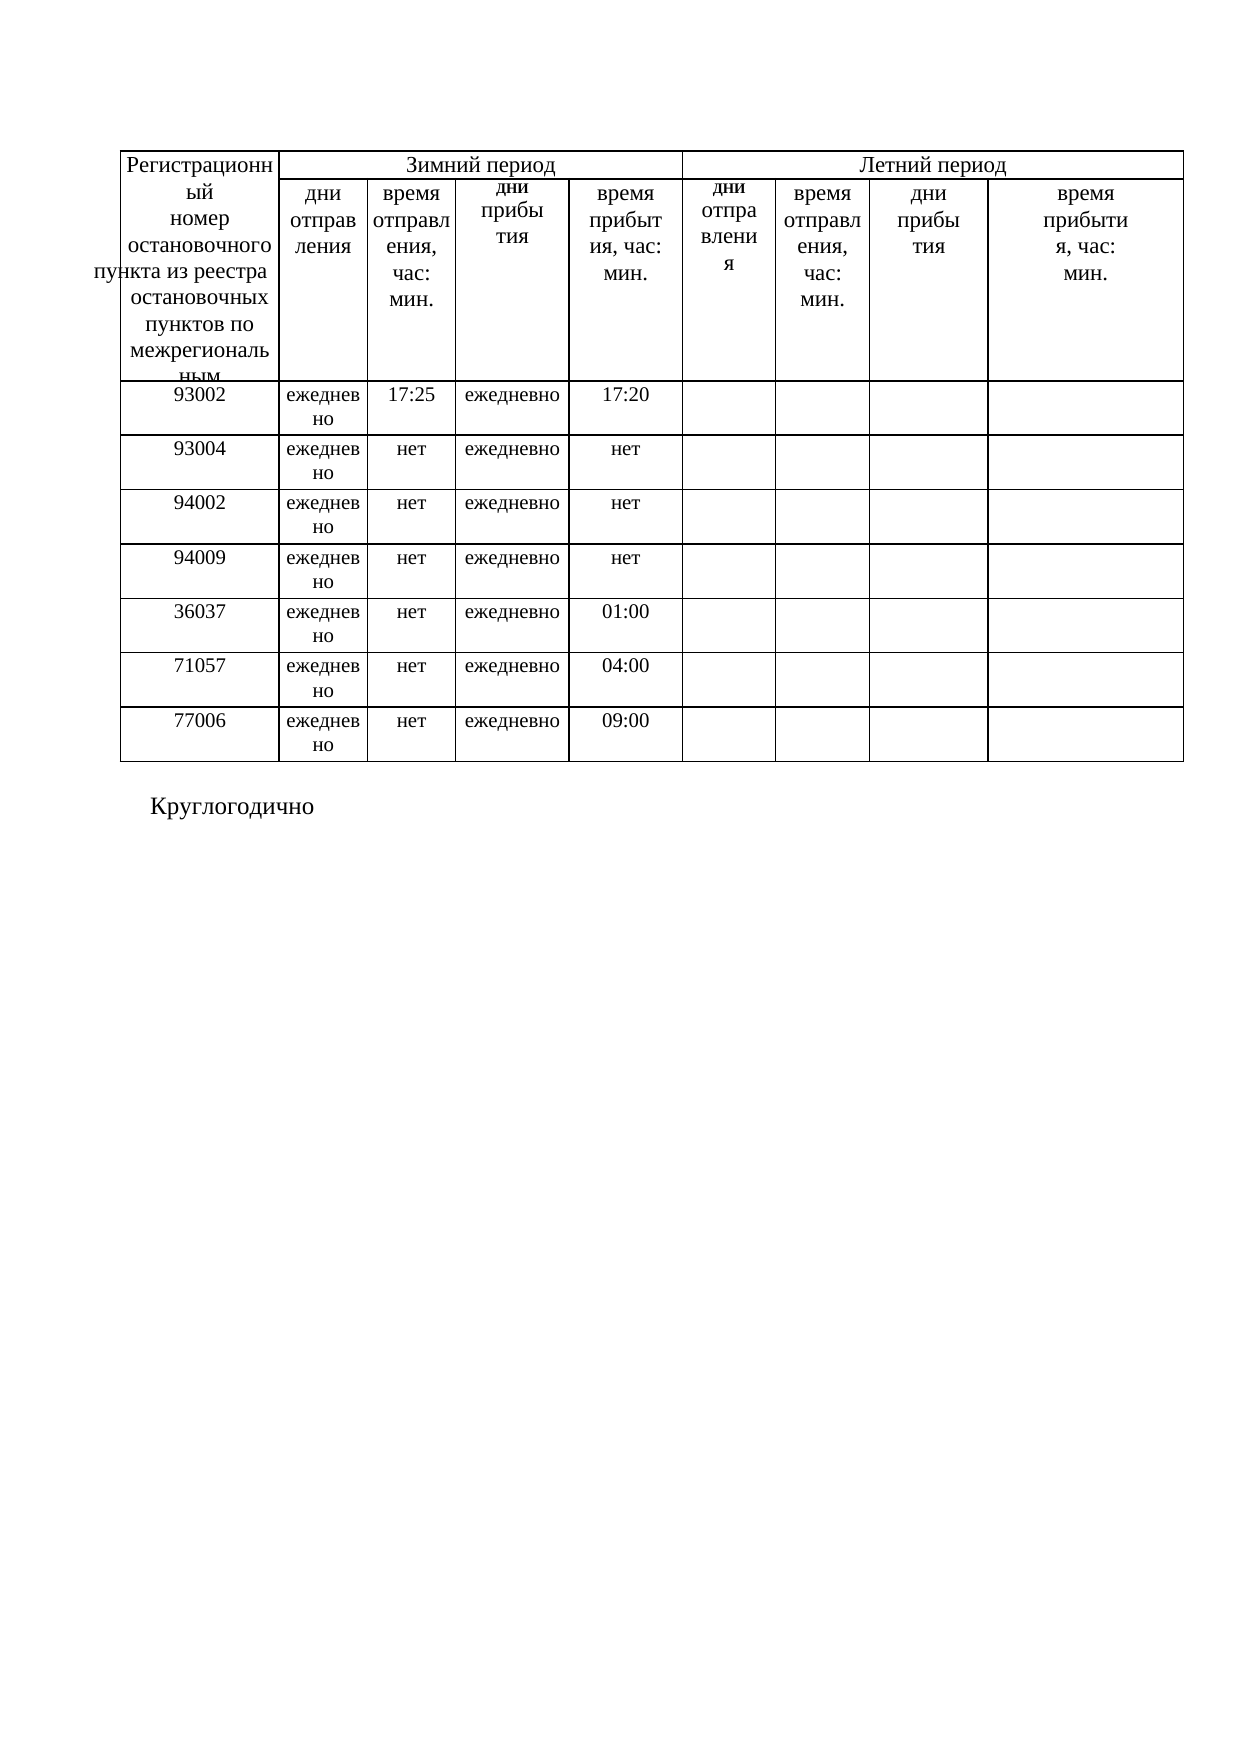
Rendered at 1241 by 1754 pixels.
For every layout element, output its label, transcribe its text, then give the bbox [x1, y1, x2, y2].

table_cell [989, 545, 1183, 597]
table_cell нет [570, 436, 682, 489]
table_cell [776, 382, 869, 434]
table_header Зимний период [280, 152, 682, 178]
text Круглогодично [150, 791, 1090, 820]
table_cell 17:25 [368, 382, 455, 434]
table_cell нет [570, 545, 682, 597]
table_cell [989, 382, 1183, 434]
table_cell ежедневно [456, 708, 568, 761]
table_cell 71057 [121, 653, 278, 706]
table_cell [870, 545, 987, 597]
table_cell [870, 599, 987, 652]
table_cell [776, 545, 869, 597]
table_cell [776, 653, 869, 706]
table_cell нет [368, 599, 455, 652]
table_cell [683, 545, 775, 597]
table_header Регистрационный номер остановочного пункта из реестра остановочных пунктов по межрегиональным маршрутам регулярных перевозок [121, 152, 278, 380]
table_cell [870, 490, 987, 543]
table_cell ежедневно [280, 653, 367, 706]
table_cell 01:00 [570, 599, 682, 652]
table_cell ежедневно [456, 545, 568, 597]
table_cell [683, 653, 775, 706]
table_cell [683, 708, 775, 761]
table_cell [989, 436, 1183, 489]
table_cell 77006 [121, 708, 278, 761]
table_cell нет [368, 653, 455, 706]
table_cell [683, 382, 775, 434]
table_cell ежедневно [280, 708, 367, 761]
table_cell ежедневно [456, 382, 568, 434]
table_cell 04:00 [570, 653, 682, 706]
table_cell ежедневно [280, 599, 367, 652]
table_cell 93002 [121, 382, 278, 434]
table_cell [870, 436, 987, 489]
table_cell время прибыт ия, час: мин. [570, 180, 682, 380]
table_cell время отправл ения, час: мин. [368, 180, 455, 380]
table_cell [989, 490, 1183, 543]
table_cell [870, 653, 987, 706]
table_cell ежедневно [456, 653, 568, 706]
table_cell дни прибы тия [870, 180, 987, 380]
table_cell ежедневно [280, 545, 367, 597]
table_cell нет [570, 490, 682, 543]
table_cell 09:00 [570, 708, 682, 761]
table_cell нет [368, 545, 455, 597]
table_cell [776, 490, 869, 543]
table_cell 94009 [121, 545, 278, 597]
table_cell время отправл ения, час: мин. [776, 180, 869, 380]
table_cell [989, 653, 1183, 706]
table_cell [776, 436, 869, 489]
table_cell ежедневно [456, 599, 568, 652]
table_cell ДНИ отпра влени я [683, 180, 775, 380]
table_cell ежедневно [280, 382, 367, 434]
table_cell [776, 708, 869, 761]
table_cell ежедневно [456, 490, 568, 543]
table_cell [683, 599, 775, 652]
table_cell нет [368, 436, 455, 489]
table_cell дни отправ ления [280, 180, 367, 380]
table_cell нет [368, 490, 455, 543]
table_cell время прибыти я, час: мин. [989, 180, 1183, 380]
table_cell 93004 [121, 436, 278, 489]
table_cell ДНИ прибы тия [456, 180, 568, 380]
table_cell [683, 436, 775, 489]
table_cell [683, 490, 775, 543]
table_cell 17:20 [570, 382, 682, 434]
table_cell ежедневно [280, 436, 367, 489]
table_cell [989, 708, 1183, 761]
table_header Летний период [683, 152, 1183, 178]
table_cell [989, 599, 1183, 652]
table_cell 36037 [121, 599, 278, 652]
table_cell нет [368, 708, 455, 761]
table_cell ежедневно [456, 436, 568, 489]
table_cell ежедневно [280, 490, 367, 543]
table_cell [870, 382, 987, 434]
table_cell [870, 708, 987, 761]
table_cell 94002 [121, 490, 278, 543]
table_cell [776, 599, 869, 652]
